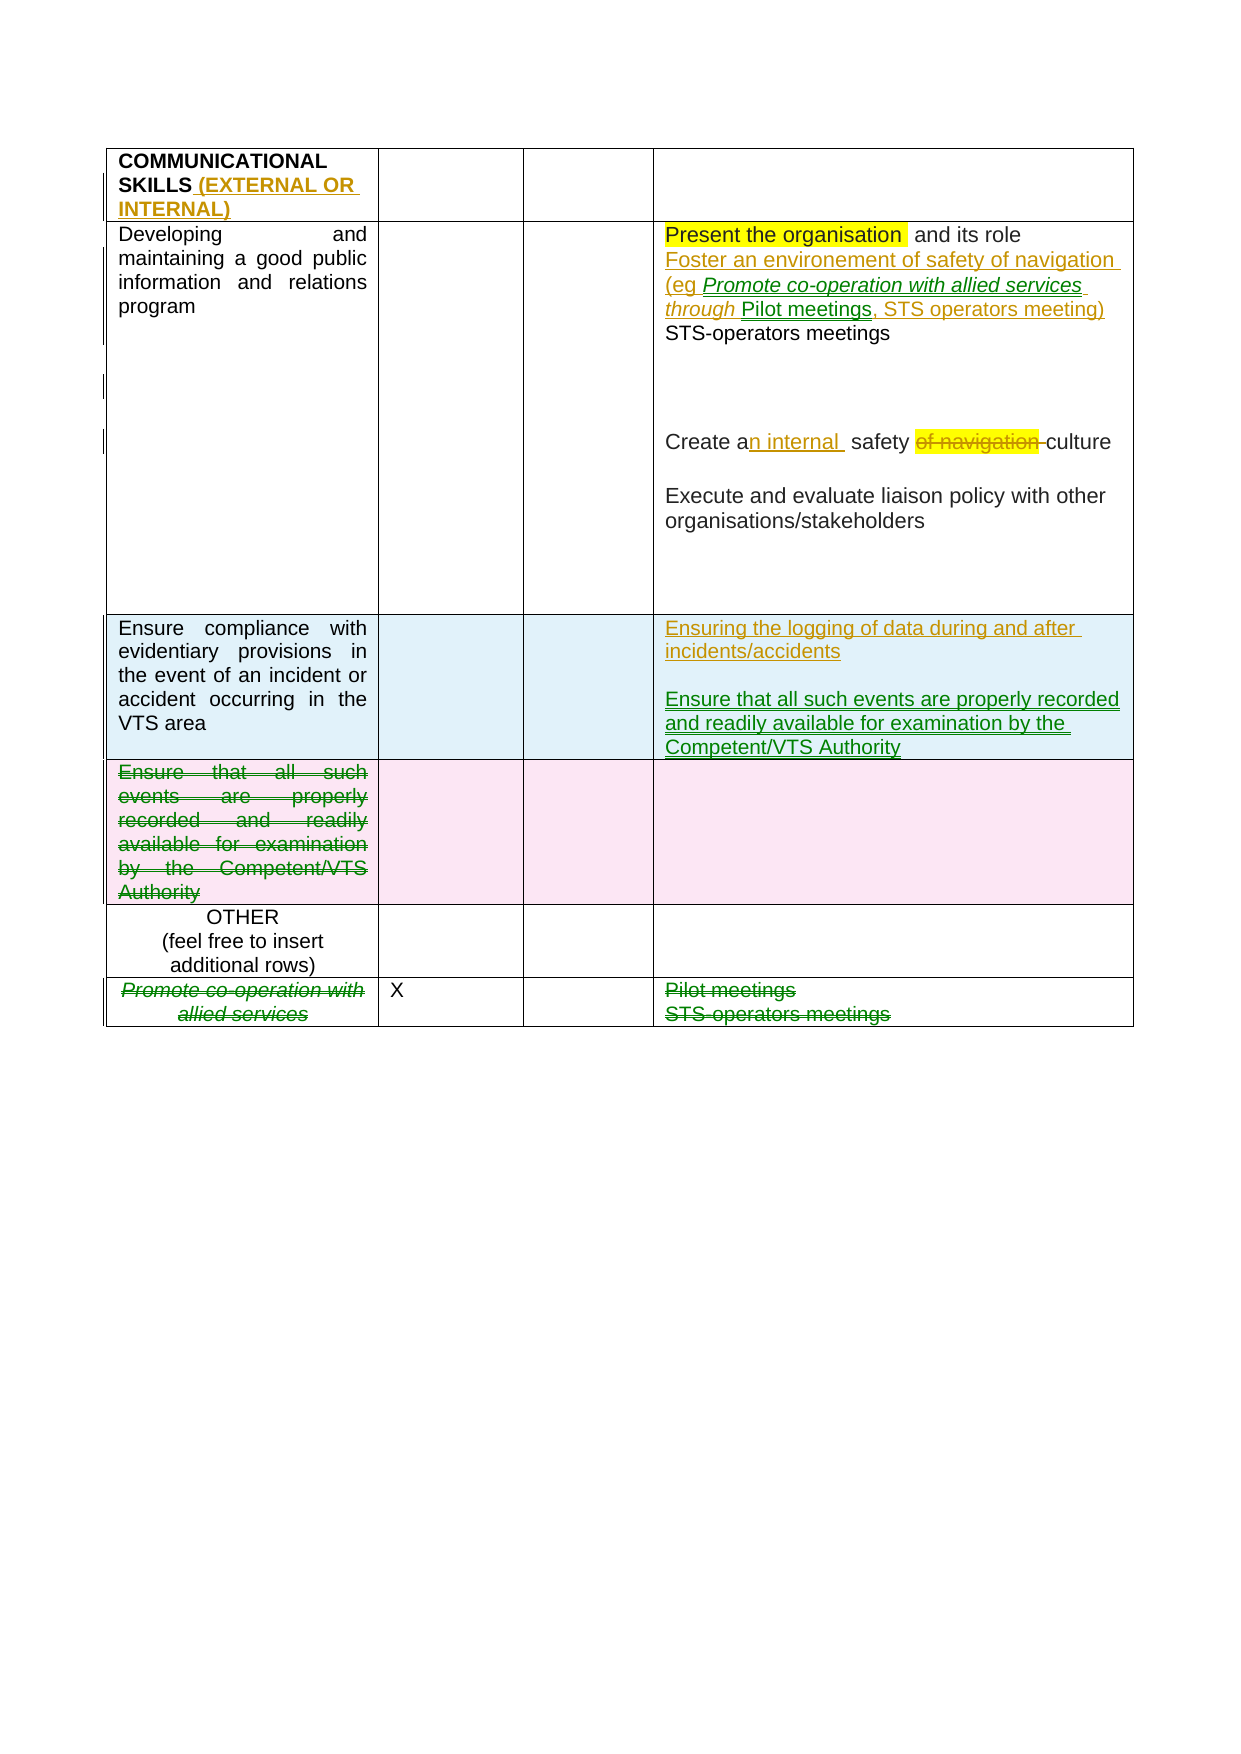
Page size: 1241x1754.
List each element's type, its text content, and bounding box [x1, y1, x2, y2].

table_cell Present the organisation and its role Create a safety culture Execute and evaluate liaison policy with other organisations/stakeholders [654, 222, 1133, 614]
table_cell [379, 222, 523, 614]
table_cell [379, 905, 523, 977]
table_cell Developing and maintaining a good public information and relations program [107, 222, 378, 614]
table_cell [524, 149, 653, 221]
table_cell [107, 978, 378, 1026]
table_cell [654, 149, 1133, 221]
table_cell OTHER (feel free to insert additional rows) [107, 905, 378, 977]
table_cell X [379, 978, 523, 1026]
table_cell [379, 149, 523, 221]
table_cell [654, 978, 1133, 1026]
table_cell [654, 905, 1133, 977]
table_cell COMMUNICATIONAL SKILLS [107, 149, 378, 221]
table_cell [524, 978, 653, 1026]
table_cell [524, 905, 653, 977]
table_cell [524, 222, 653, 614]
